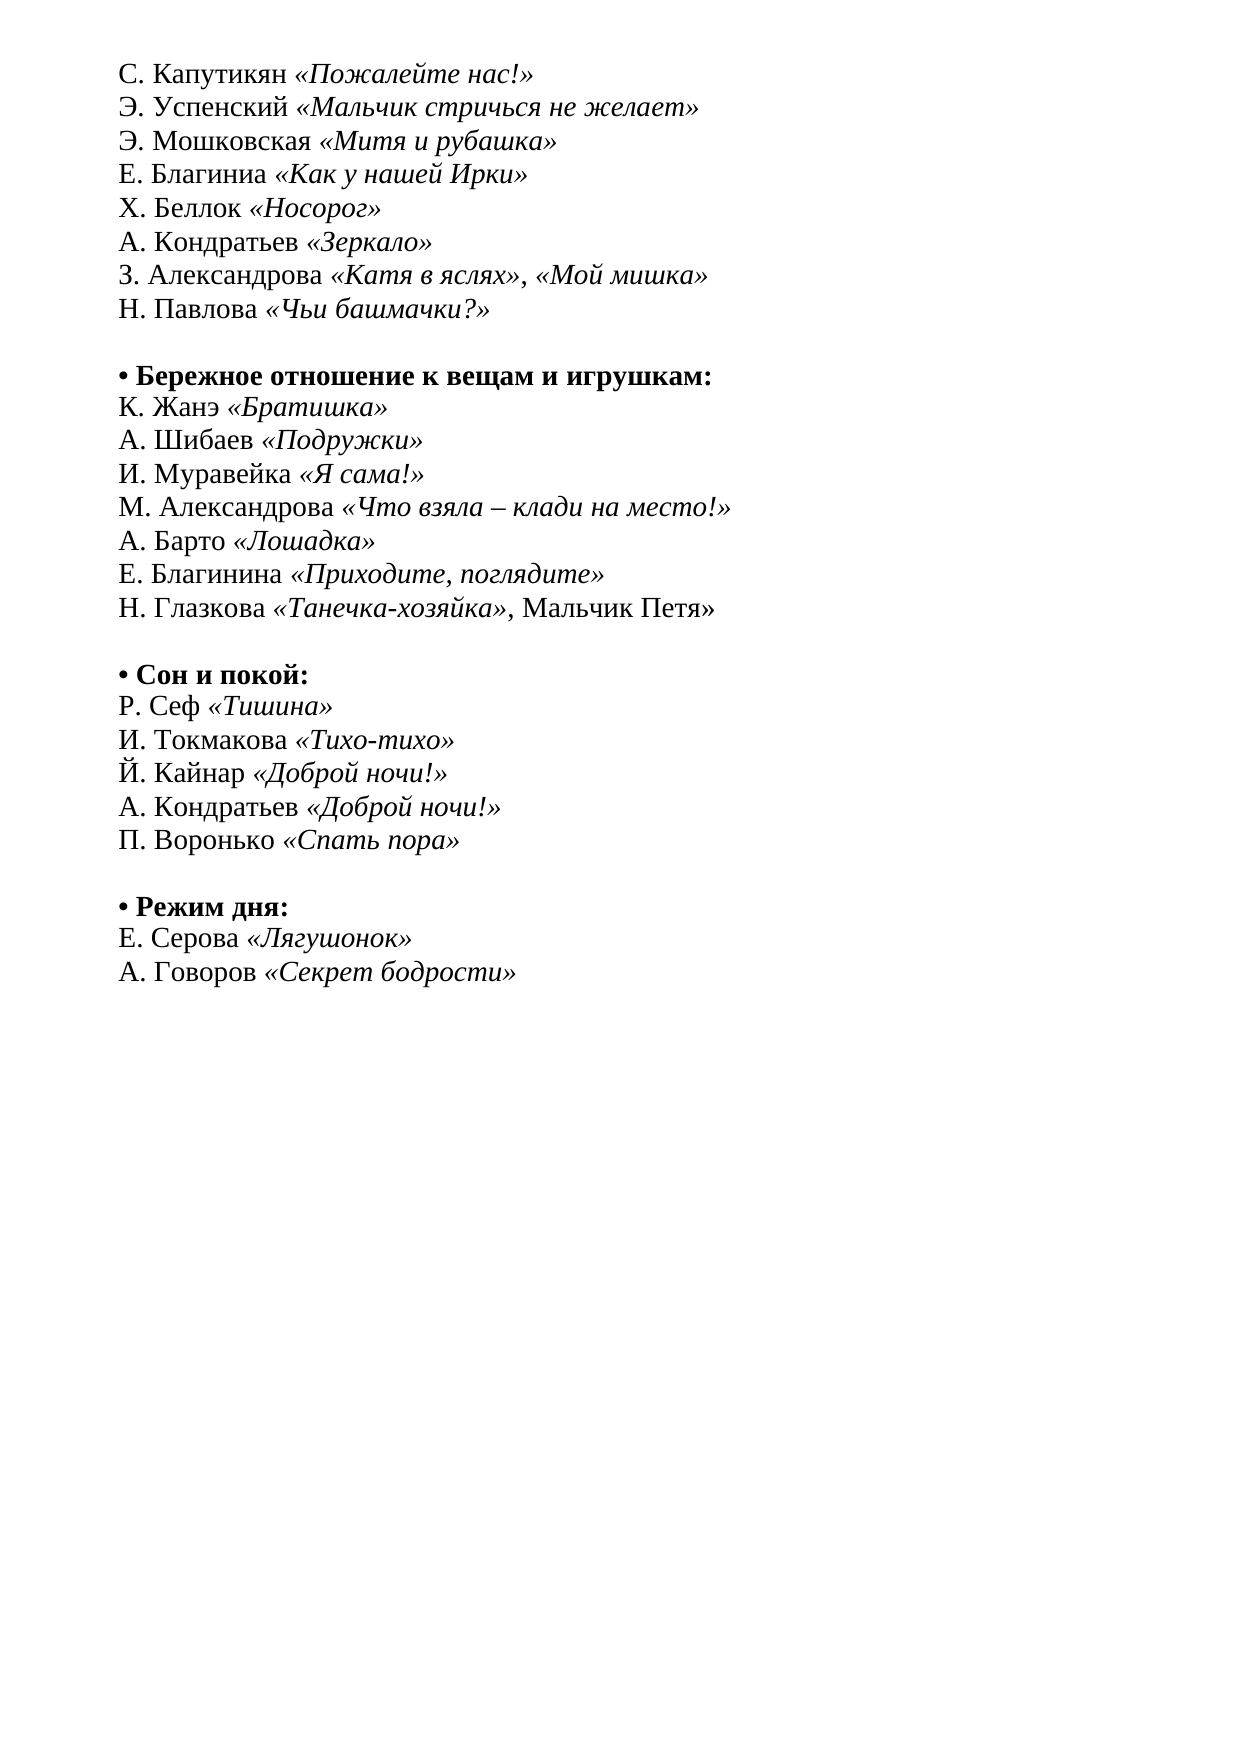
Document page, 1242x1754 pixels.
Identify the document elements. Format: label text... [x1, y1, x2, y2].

text • Сон и покой: [118, 657, 1194, 691]
text А. Барто «Лошадка» [118, 523, 1194, 557]
text К. Жанэ «Братишка» [118, 391, 1194, 422]
text • Режим дня: [118, 889, 1194, 923]
text И. Муравейка «Я сама!» [118, 456, 1194, 489]
text Й. Кайнар «Доброй ночи!» [118, 755, 1194, 789]
text А. Говоров «Секрет бодрости» [118, 954, 1194, 988]
text П. Воронько «Спать пора» [118, 822, 1194, 856]
text Е. Серова «Лягушонок» [118, 923, 1194, 954]
text Е. Благинина «Приходите, поглядите» [118, 557, 1194, 590]
text Р. Сеф «Тишина» [118, 691, 1194, 722]
text З. Александрова «Катя в яслях», «Мой мишка» [118, 257, 1194, 291]
text • Бережное отношение к вещам и игрушкам: [118, 358, 1194, 391]
text Х. Беллок «Носорог» [118, 190, 1194, 224]
text М. Александрова «Что взяла – клади на место!» [118, 489, 1194, 523]
text Н. Павлова «Чьи башмачки?» [118, 291, 1194, 324]
text Е. Благиниа «Как у нашей Ирки» [118, 157, 1194, 190]
text Э. Успенский «Мальчик стричься не желает» [118, 90, 1194, 123]
text Н. Глазкова «Танечка-хозяйка», Мальчик Петя» [118, 590, 1194, 624]
text С. Капутикян «Пожалейте нас!» [118, 56, 1194, 90]
text А. Кондратьев «Доброй ночи!» [118, 789, 1194, 822]
text А. Шибаев «Подружки» [118, 422, 1194, 456]
text Э. Мошковская «Митя и рубашка» [118, 123, 1194, 157]
text И. Токмакова «Тихо-тихо» [118, 722, 1194, 755]
text А. Кондратьев «Зеркало» [118, 224, 1194, 257]
